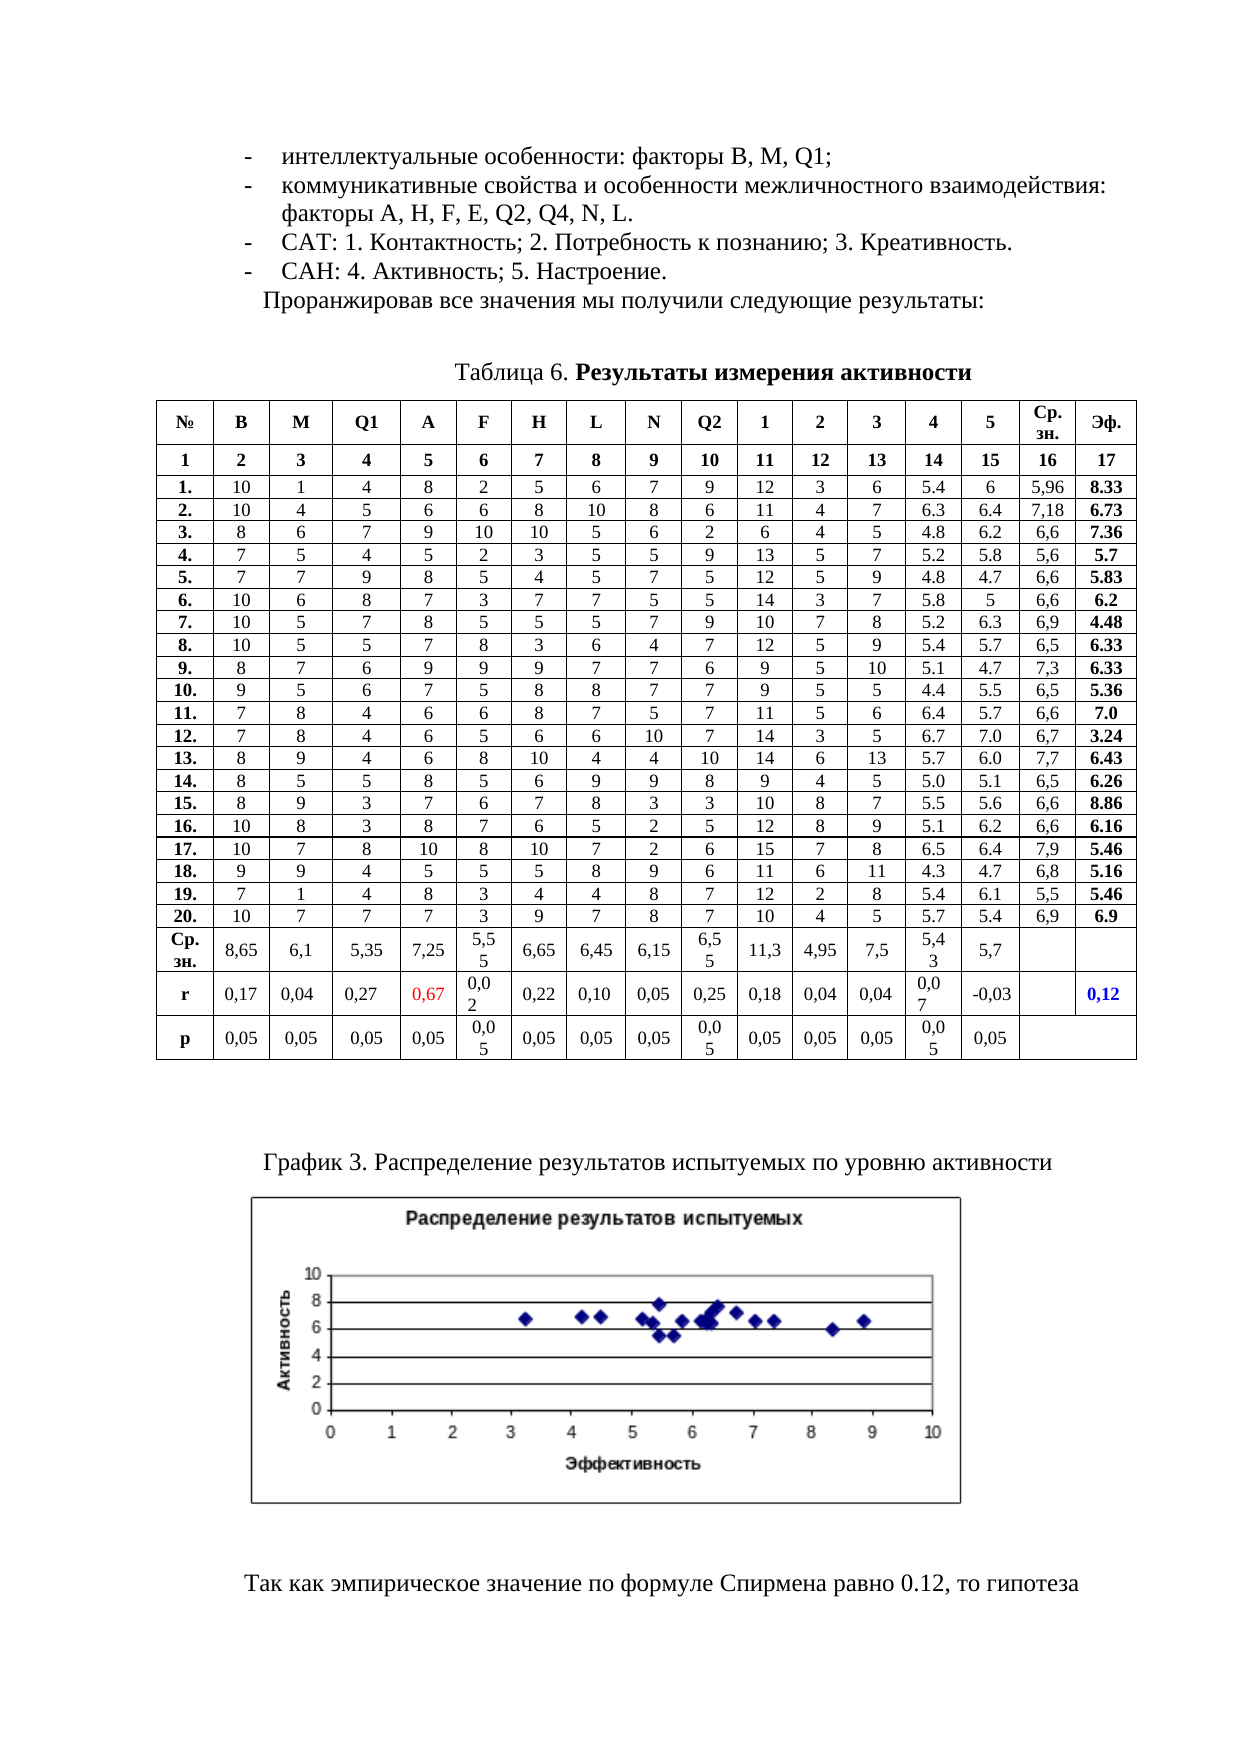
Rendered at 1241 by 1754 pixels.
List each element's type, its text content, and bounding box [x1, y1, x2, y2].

table_cell 0,17 [214, 972, 269, 1015]
table_cell [1020, 1016, 1136, 1059]
table_cell 0,27 [333, 972, 400, 1015]
table_cell 5,96 [1020, 476, 1075, 497]
table_cell 12 [738, 815, 792, 836]
table_cell 6,6 [1020, 521, 1075, 543]
table_cell 6 [457, 792, 511, 814]
table_cell 12 [793, 445, 847, 475]
table_cell 3 [457, 905, 511, 927]
table_cell 4 [333, 725, 400, 746]
table_cell 7,9 [1020, 838, 1075, 859]
text Проранжировав все значения мы получили следующие результаты: [169, 285, 1163, 313]
table_cell 7 [401, 792, 456, 814]
table_cell 14 [738, 725, 792, 746]
table_cell 0,05 [401, 1016, 456, 1059]
table_cell 4,95 [793, 928, 847, 971]
table_cell 3 [682, 792, 737, 814]
table_cell 5.7 [1076, 544, 1136, 565]
table_cell 6,7 [1020, 725, 1075, 746]
table_cell 7 [848, 499, 905, 520]
table_cell 5,35 [333, 928, 400, 971]
table_cell 7 [214, 566, 269, 588]
table_cell 6 [738, 521, 792, 543]
table_cell 4.3 [906, 860, 961, 882]
table_cell 4 [333, 445, 400, 475]
table_cell 5,6 [1020, 544, 1075, 565]
table_header Q2 [682, 401, 737, 444]
table_cell 7 [567, 702, 625, 723]
table_cell 9 [626, 445, 681, 475]
table_cell 8.33 [1076, 476, 1136, 497]
table_cell 5 [270, 770, 332, 791]
table_cell 6.33 [1076, 657, 1136, 678]
table_cell 4.4 [906, 679, 961, 701]
table_cell 5 [457, 566, 511, 588]
table_cell 8 [214, 657, 269, 678]
table_cell 5 [270, 611, 332, 633]
table_cell 10 [214, 499, 269, 520]
table_cell 6,45 [567, 928, 625, 971]
table_cell 1. [157, 476, 213, 497]
table_cell 6 [848, 476, 905, 497]
table_cell 10 [214, 589, 269, 610]
table_cell 1 [270, 883, 332, 904]
table_cell 18. [157, 860, 213, 882]
table_cell 0,05 [793, 1016, 847, 1059]
table_cell 6 [401, 702, 456, 723]
table_cell 4 [333, 747, 400, 769]
table_cell 12 [738, 634, 792, 656]
table_cell 6.7 [906, 725, 961, 746]
table_cell 5 [793, 566, 847, 588]
table_cell 6,15 [626, 928, 681, 971]
table_cell 6.33 [1076, 634, 1136, 656]
table_cell 9 [626, 770, 681, 791]
table_cell 10 [567, 499, 625, 520]
table_cell 9 [682, 611, 737, 633]
table_cell 4 [333, 860, 400, 882]
table_cell 5 [682, 566, 737, 588]
table_cell 7,3 [1020, 657, 1075, 678]
table_cell 5,5 [1020, 883, 1075, 904]
table_cell 0,05 [512, 1016, 566, 1059]
table_cell 9 [270, 860, 332, 882]
table_cell 8 [793, 792, 847, 814]
table_cell 4 [512, 566, 566, 588]
table_cell 7 [401, 634, 456, 656]
table_cell 7 [214, 725, 269, 746]
table_cell 2 [457, 544, 511, 565]
list САН: 4. Активность; 5. Настроение. [244, 256, 1163, 285]
table_cell 5 [567, 521, 625, 543]
table_cell 11 [738, 860, 792, 882]
table_cell 10 [214, 815, 269, 836]
table_cell 7,5 [848, 928, 905, 971]
table_cell 3 [333, 792, 400, 814]
table_cell 5.2 [906, 544, 961, 565]
table_cell 5.2 [906, 611, 961, 633]
table_cell 14 [738, 589, 792, 610]
table_cell 5 [848, 770, 905, 791]
table_cell 10 [738, 611, 792, 633]
table_cell 8.86 [1076, 792, 1136, 814]
table_cell 15 [962, 445, 1019, 475]
table_cell 11,3 [738, 928, 792, 971]
table_cell 7 [333, 611, 400, 633]
table_cell 6. [157, 589, 213, 610]
table_cell 6.4 [906, 702, 961, 723]
table_cell 8 [401, 476, 456, 497]
table_cell 14. [157, 770, 213, 791]
table_cell 2 [626, 838, 681, 859]
table_cell 8 [270, 702, 332, 723]
table_cell 19. [157, 883, 213, 904]
text Так как эмпирическое значение по формуле Спирмена равно 0.12, то гипотеза [169, 1568, 1163, 1597]
table_cell 5.46 [1076, 838, 1136, 859]
table_cell 5 [682, 815, 737, 836]
table_cell 8 [401, 815, 456, 836]
table_cell 5 [567, 815, 625, 836]
table_cell 3 [457, 883, 511, 904]
table_cell 6,5 [1020, 634, 1075, 656]
table_cell 10 [401, 838, 456, 859]
table_cell 11 [738, 702, 792, 723]
table_cell 5 [457, 770, 511, 791]
table_cell 11 [738, 499, 792, 520]
table_cell 0,22 [512, 972, 566, 1015]
table_cell 13. [157, 747, 213, 769]
table_cell 8 [214, 792, 269, 814]
table_cell 0,05 [457, 1016, 511, 1059]
table_cell 8 [401, 770, 456, 791]
table_cell 2. [157, 499, 213, 520]
table_cell 3 [793, 725, 847, 746]
table_cell 8 [333, 589, 400, 610]
table_cell 0,04 [270, 972, 332, 1015]
table_cell 2 [793, 883, 847, 904]
table_cell 6.9 [1076, 905, 1136, 927]
table_cell 0,10 [567, 972, 625, 1015]
table_cell 8 [457, 838, 511, 859]
table_cell 6.16 [1076, 815, 1136, 836]
table_cell 6.2 [962, 521, 1019, 543]
table_cell 5 [567, 611, 625, 633]
table_cell 5 [567, 566, 625, 588]
table_cell 6.4 [962, 838, 1019, 859]
table_cell 9 [401, 657, 456, 678]
table_header H [512, 401, 566, 444]
table_cell 14 [906, 445, 961, 475]
table_cell 8 [848, 611, 905, 633]
table_cell -0,03 [962, 972, 1019, 1015]
table_cell 3 [512, 544, 566, 565]
table_cell 7 [401, 905, 456, 927]
table_cell 10 [512, 521, 566, 543]
table_cell 5.7 [906, 747, 961, 769]
table_cell 5 [457, 725, 511, 746]
table_cell 4 [567, 747, 625, 769]
table_cell 6.1 [962, 883, 1019, 904]
table_cell 7 [848, 589, 905, 610]
table_cell 7 [626, 679, 681, 701]
table_cell 6 [457, 445, 511, 475]
table_cell r [157, 972, 213, 1015]
table_cell 7. [157, 611, 213, 633]
table_cell 3 [333, 815, 400, 836]
table_cell 4 [793, 499, 847, 520]
table_cell 9 [214, 860, 269, 882]
table_cell 5.4 [906, 634, 961, 656]
table_cell 4 [793, 770, 847, 791]
table_cell 7 [512, 792, 566, 814]
table_header A [401, 401, 456, 444]
table_cell 9 [682, 544, 737, 565]
table_cell 3 [793, 476, 847, 497]
table_cell 7 [270, 657, 332, 678]
table_cell 4 [333, 476, 400, 497]
table_cell 10 [214, 611, 269, 633]
table_cell 5 [270, 634, 332, 656]
table_cell 4 [333, 544, 400, 565]
table_cell 5.0 [906, 770, 961, 791]
table_cell 10 [214, 476, 269, 497]
table_cell 8 [457, 634, 511, 656]
table_cell 20. [157, 905, 213, 927]
table_cell 6 [793, 860, 847, 882]
table_cell 10 [214, 634, 269, 656]
table_cell 4. [157, 544, 213, 565]
table_cell 0,05 [682, 1016, 737, 1059]
table_cell 6 [333, 657, 400, 678]
table_header 4 [906, 401, 961, 444]
table_cell 6.2 [962, 815, 1019, 836]
table_cell 11 [848, 860, 905, 882]
table_cell 6.73 [1076, 499, 1136, 520]
table_cell 6,6 [1020, 566, 1075, 588]
table_cell 4 [793, 521, 847, 543]
table_cell 7 [512, 445, 566, 475]
table_cell 13 [738, 544, 792, 565]
table_cell 9 [738, 770, 792, 791]
table_cell 5 [848, 725, 905, 746]
table_cell 8,65 [214, 928, 269, 971]
table_cell 5 [333, 499, 400, 520]
table_cell 0,05 [626, 972, 681, 1015]
table_cell 4 [793, 905, 847, 927]
table_cell 15 [738, 838, 792, 859]
table_cell 6 [512, 815, 566, 836]
table_cell 8 [567, 679, 625, 701]
table_cell 10 [682, 445, 737, 475]
table_cell 5 [512, 860, 566, 882]
table_cell 8 [512, 499, 566, 520]
table_cell 0,12 [1076, 972, 1136, 1015]
table_cell 5 [626, 702, 681, 723]
table_cell 9 [214, 679, 269, 701]
table_cell 4 [270, 499, 332, 520]
table_cell 0,05 [214, 1016, 269, 1059]
table_cell 7 [682, 905, 737, 927]
table_cell 6,5 [1020, 770, 1075, 791]
table_cell 5.8 [906, 589, 961, 610]
table_cell 6 [270, 589, 332, 610]
table_cell 7 [682, 702, 737, 723]
table_cell 9 [270, 747, 332, 769]
table_cell [1020, 928, 1075, 971]
table_cell 7 [214, 883, 269, 904]
table_cell 0,04 [848, 972, 905, 1015]
table_cell 12 [738, 476, 792, 497]
table_cell 10 [214, 838, 269, 859]
table_cell 0,05 [962, 1016, 1019, 1059]
table_cell 5. [157, 566, 213, 588]
table_cell 6.43 [1076, 747, 1136, 769]
table_cell 7 [333, 521, 400, 543]
table_cell 5.36 [1076, 679, 1136, 701]
table_cell 5 [333, 634, 400, 656]
table_cell 6,1 [270, 928, 332, 971]
table_cell 5 [457, 860, 511, 882]
table_cell 6.2 [1076, 589, 1136, 610]
table_cell 6.26 [1076, 770, 1136, 791]
table_cell 16 [1020, 445, 1075, 475]
table_header 2 [793, 401, 847, 444]
table_cell 7 [567, 905, 625, 927]
table_cell 9 [457, 657, 511, 678]
table_cell 7 [512, 589, 566, 610]
table_cell 10. [157, 679, 213, 701]
table_cell 10 [738, 792, 792, 814]
table_cell 5.16 [1076, 860, 1136, 882]
table_cell [1020, 972, 1075, 1015]
table_cell 4 [626, 747, 681, 769]
table_cell 7 [214, 702, 269, 723]
table_cell 5 [793, 544, 847, 565]
table_cell 13 [848, 445, 905, 475]
table_cell 5.46 [1076, 883, 1136, 904]
table_cell 2 [682, 521, 737, 543]
table_cell 5.7 [962, 702, 1019, 723]
table_cell [1076, 928, 1136, 971]
table_cell 10 [682, 747, 737, 769]
table_header Ср. зн. [1020, 401, 1075, 444]
table_cell 9 [512, 905, 566, 927]
table_cell 5.7 [906, 905, 961, 927]
table_cell 10 [512, 838, 566, 859]
table_cell 8 [457, 747, 511, 769]
table_cell 5 [270, 544, 332, 565]
table_cell 6 [682, 657, 737, 678]
table_header Эф. [1076, 401, 1136, 444]
table_cell 9 [270, 792, 332, 814]
table_header 1 [738, 401, 792, 444]
table_cell 8 [793, 815, 847, 836]
table_cell 5 [682, 589, 737, 610]
table_cell 7 [457, 815, 511, 836]
table_cell 8 [333, 838, 400, 859]
table_cell 7 [682, 883, 737, 904]
table_cell 0,25 [682, 972, 737, 1015]
table_cell 7 [214, 544, 269, 565]
table_cell 3 [512, 634, 566, 656]
table_cell 5.1 [962, 770, 1019, 791]
table_cell 8 [626, 883, 681, 904]
table_cell 5 [848, 679, 905, 701]
table_cell 6 [401, 725, 456, 746]
table_cell 7 [626, 657, 681, 678]
table_cell 2 [626, 815, 681, 836]
table_cell p [157, 1016, 213, 1059]
table_cell 13 [848, 747, 905, 769]
table_cell 4 [512, 883, 566, 904]
table_cell 5.5 [962, 679, 1019, 701]
table_cell 8 [626, 905, 681, 927]
table_cell 4.8 [906, 521, 961, 543]
table_cell 7 [333, 905, 400, 927]
table_header 5 [962, 401, 1019, 444]
table_cell 5 [457, 611, 511, 633]
table_cell 9 [512, 657, 566, 678]
table_cell 6 [682, 499, 737, 520]
table_cell 7 [401, 679, 456, 701]
table_cell 17. [157, 838, 213, 859]
table_cell 8 [214, 770, 269, 791]
table_header М [270, 401, 332, 444]
table_cell 6,6 [1020, 589, 1075, 610]
table_cell 5.1 [906, 815, 961, 836]
table_cell 5 [793, 634, 847, 656]
table_header 3 [848, 401, 905, 444]
table_cell 6.3 [906, 499, 961, 520]
table_cell 16. [157, 815, 213, 836]
table_cell 6 [682, 860, 737, 882]
table_cell 8 [567, 792, 625, 814]
table_cell 0,05 [626, 1016, 681, 1059]
table_cell 2 [457, 476, 511, 497]
table_cell 8 [214, 521, 269, 543]
table_cell 5 [512, 611, 566, 633]
table_cell 8 [270, 725, 332, 746]
table_cell 6.0 [962, 747, 1019, 769]
table_cell 8 [401, 883, 456, 904]
table_cell 7 [793, 611, 847, 633]
table_cell 4 [333, 883, 400, 904]
table_cell 8 [401, 566, 456, 588]
table_cell 6 [962, 476, 1019, 497]
table_cell 5.5 [906, 792, 961, 814]
table_cell 6.4 [962, 499, 1019, 520]
table_cell 3 [457, 589, 511, 610]
table_cell Ср.зн. [157, 928, 213, 971]
table_cell 5 [793, 702, 847, 723]
table_cell 3.24 [1076, 725, 1136, 746]
table_cell 9 [682, 476, 737, 497]
table_cell 14 [738, 747, 792, 769]
table_cell 9 [333, 566, 400, 588]
table_cell 6.5 [906, 838, 961, 859]
table_cell 12 [738, 566, 792, 588]
table_cell 6 [848, 702, 905, 723]
table_cell 5 [401, 860, 456, 882]
table_cell 5,7 [962, 928, 1019, 971]
table_header N [626, 401, 681, 444]
table_cell 9 [567, 770, 625, 791]
table_cell 4.7 [962, 566, 1019, 588]
table_cell 6 [270, 521, 332, 543]
table_cell 4 [567, 883, 625, 904]
table_cell 6,6 [1020, 702, 1075, 723]
table_header В [214, 401, 269, 444]
table_cell 5 [457, 679, 511, 701]
table_cell 10 [214, 905, 269, 927]
table_cell 3 [270, 445, 332, 475]
table_cell 5 [793, 679, 847, 701]
text График 3. Распределение результатов испытуемых по уровню активности [263, 1147, 1163, 1175]
table_cell 5,55 [457, 928, 511, 971]
table_cell 6 [567, 634, 625, 656]
table_cell 8 [270, 815, 332, 836]
table_cell 7 [682, 634, 737, 656]
table_cell 7 [270, 905, 332, 927]
table_cell 7 [626, 476, 681, 497]
table_cell 0,04 [793, 972, 847, 1015]
table_cell 6 [457, 499, 511, 520]
table_cell 10 [457, 521, 511, 543]
table_cell 5 [626, 589, 681, 610]
table_cell 7 [626, 611, 681, 633]
table_cell 5 [401, 445, 456, 475]
table_cell 9 [738, 679, 792, 701]
table_cell 4.7 [962, 657, 1019, 678]
table_cell 6,9 [1020, 611, 1075, 633]
table_cell 7.0 [1076, 702, 1136, 723]
table_cell 1 [157, 445, 213, 475]
table_cell 8 [401, 611, 456, 633]
table_cell 5 [567, 544, 625, 565]
table_cell 6,5 [1020, 679, 1075, 701]
table_cell 0,05 [738, 1016, 792, 1059]
table_cell 6 [512, 725, 566, 746]
table_cell 5 [270, 679, 332, 701]
table_cell 7 [848, 544, 905, 565]
table_cell 7,7 [1020, 747, 1075, 769]
table_cell 6,9 [1020, 905, 1075, 927]
table_cell 8 [567, 445, 625, 475]
table_cell 0,05 [333, 1016, 400, 1059]
table_cell 17 [1076, 445, 1136, 475]
table_cell 3 [626, 792, 681, 814]
table_cell 5 [848, 521, 905, 543]
table_cell 7 [848, 792, 905, 814]
table_cell 6 [626, 521, 681, 543]
table_cell 5.7 [962, 634, 1019, 656]
table_cell 0,05 [848, 1016, 905, 1059]
table_cell 8 [567, 860, 625, 882]
table_cell 5.4 [962, 905, 1019, 927]
table_cell 5 [512, 476, 566, 497]
table_cell 3 [793, 589, 847, 610]
table_cell 7 [567, 838, 625, 859]
table_cell 0,07 [906, 972, 961, 1015]
table_cell 10 [848, 657, 905, 678]
table_cell 0,05 [906, 1016, 961, 1059]
table_header F [457, 401, 511, 444]
table_cell 11. [157, 702, 213, 723]
table_cell 5 [333, 770, 400, 791]
table_cell 9 [738, 657, 792, 678]
table_cell 3. [157, 521, 213, 543]
table_cell 9 [848, 566, 905, 588]
table_cell 6 [333, 679, 400, 701]
table_cell 5,43 [906, 928, 961, 971]
table_cell 7 [567, 657, 625, 678]
table_header L [567, 401, 625, 444]
table_cell 6 [567, 476, 625, 497]
list интеллектуальные особенности: факторы B, M, Q1; [244, 141, 1163, 170]
table_cell 0,18 [738, 972, 792, 1015]
table_cell 5 [848, 905, 905, 927]
table_cell 5.1 [906, 657, 961, 678]
table_cell 4.48 [1076, 611, 1136, 633]
table_cell 1 [270, 476, 332, 497]
list САТ: 1. Контактность; 2. Потребность к познанию; 3. Креативность. [244, 227, 1163, 256]
table_cell 8. [157, 634, 213, 656]
table_cell 7 [682, 725, 737, 746]
table_cell 7.0 [962, 725, 1019, 746]
table_cell 0,67 [401, 972, 456, 1015]
table_cell 7 [270, 838, 332, 859]
table_cell 9 [848, 815, 905, 836]
table_cell 6 [682, 838, 737, 859]
table_cell 4.7 [962, 860, 1019, 882]
table_cell 0,05 [270, 1016, 332, 1059]
table_cell 8 [214, 747, 269, 769]
table_cell 6 [401, 747, 456, 769]
table_cell 5 [401, 544, 456, 565]
table_cell 2 [214, 445, 269, 475]
table_cell 7 [567, 589, 625, 610]
table_cell 5.6 [962, 792, 1019, 814]
table_cell 4 [626, 634, 681, 656]
table_cell 6 [512, 770, 566, 791]
table_cell 7.36 [1076, 521, 1136, 543]
table_cell 11 [738, 445, 792, 475]
table_header Q1 [333, 401, 400, 444]
table_cell 6 [457, 702, 511, 723]
table_cell 5.4 [906, 476, 961, 497]
table_cell 9 [401, 521, 456, 543]
table_cell 9 [626, 860, 681, 882]
table_cell 7,25 [401, 928, 456, 971]
table_cell 6 [567, 725, 625, 746]
table_cell 8 [848, 838, 905, 859]
table_cell 12 [738, 883, 792, 904]
list коммуникативные свойства и особенности межличностного взаимодействия: факторы А, H, F, E, Q2, Q4, N, L. [244, 170, 1163, 227]
table_cell 5 [626, 544, 681, 565]
table_cell 15. [157, 792, 213, 814]
table_cell 0,02 [457, 972, 511, 1015]
table_cell 10 [626, 725, 681, 746]
table_cell 5.4 [906, 883, 961, 904]
table_cell 8 [848, 883, 905, 904]
table_cell 9 [848, 634, 905, 656]
table_cell 10 [512, 747, 566, 769]
table_cell 6 [793, 747, 847, 769]
table_header № [157, 401, 213, 444]
table_cell 5.83 [1076, 566, 1136, 588]
table_cell 6 [401, 499, 456, 520]
table_cell 6,55 [682, 928, 737, 971]
table_cell 6.3 [962, 611, 1019, 633]
table_cell 5 [793, 657, 847, 678]
table_cell 7,18 [1020, 499, 1075, 520]
table_cell 7 [682, 679, 737, 701]
table_cell 9. [157, 657, 213, 678]
table_cell 6,6 [1020, 792, 1075, 814]
table_cell 8 [512, 702, 566, 723]
table_cell 6,8 [1020, 860, 1075, 882]
table_cell 4.8 [906, 566, 961, 588]
text Таблица 6. Результаты измерения активности [263, 357, 1163, 385]
table_cell 6,6 [1020, 815, 1075, 836]
table_cell 0,05 [567, 1016, 625, 1059]
table_cell 5 [962, 589, 1019, 610]
table_cell 5.8 [962, 544, 1019, 565]
table_cell 4 [333, 702, 400, 723]
table_cell 7 [401, 589, 456, 610]
table_cell 7 [793, 838, 847, 859]
table_cell 7 [270, 566, 332, 588]
table_cell 6,65 [512, 928, 566, 971]
table_cell 8 [512, 679, 566, 701]
table_cell 8 [626, 499, 681, 520]
table_cell 10 [738, 905, 792, 927]
table_cell 8 [682, 770, 737, 791]
table_cell 12. [157, 725, 213, 746]
table_cell 7 [626, 566, 681, 588]
